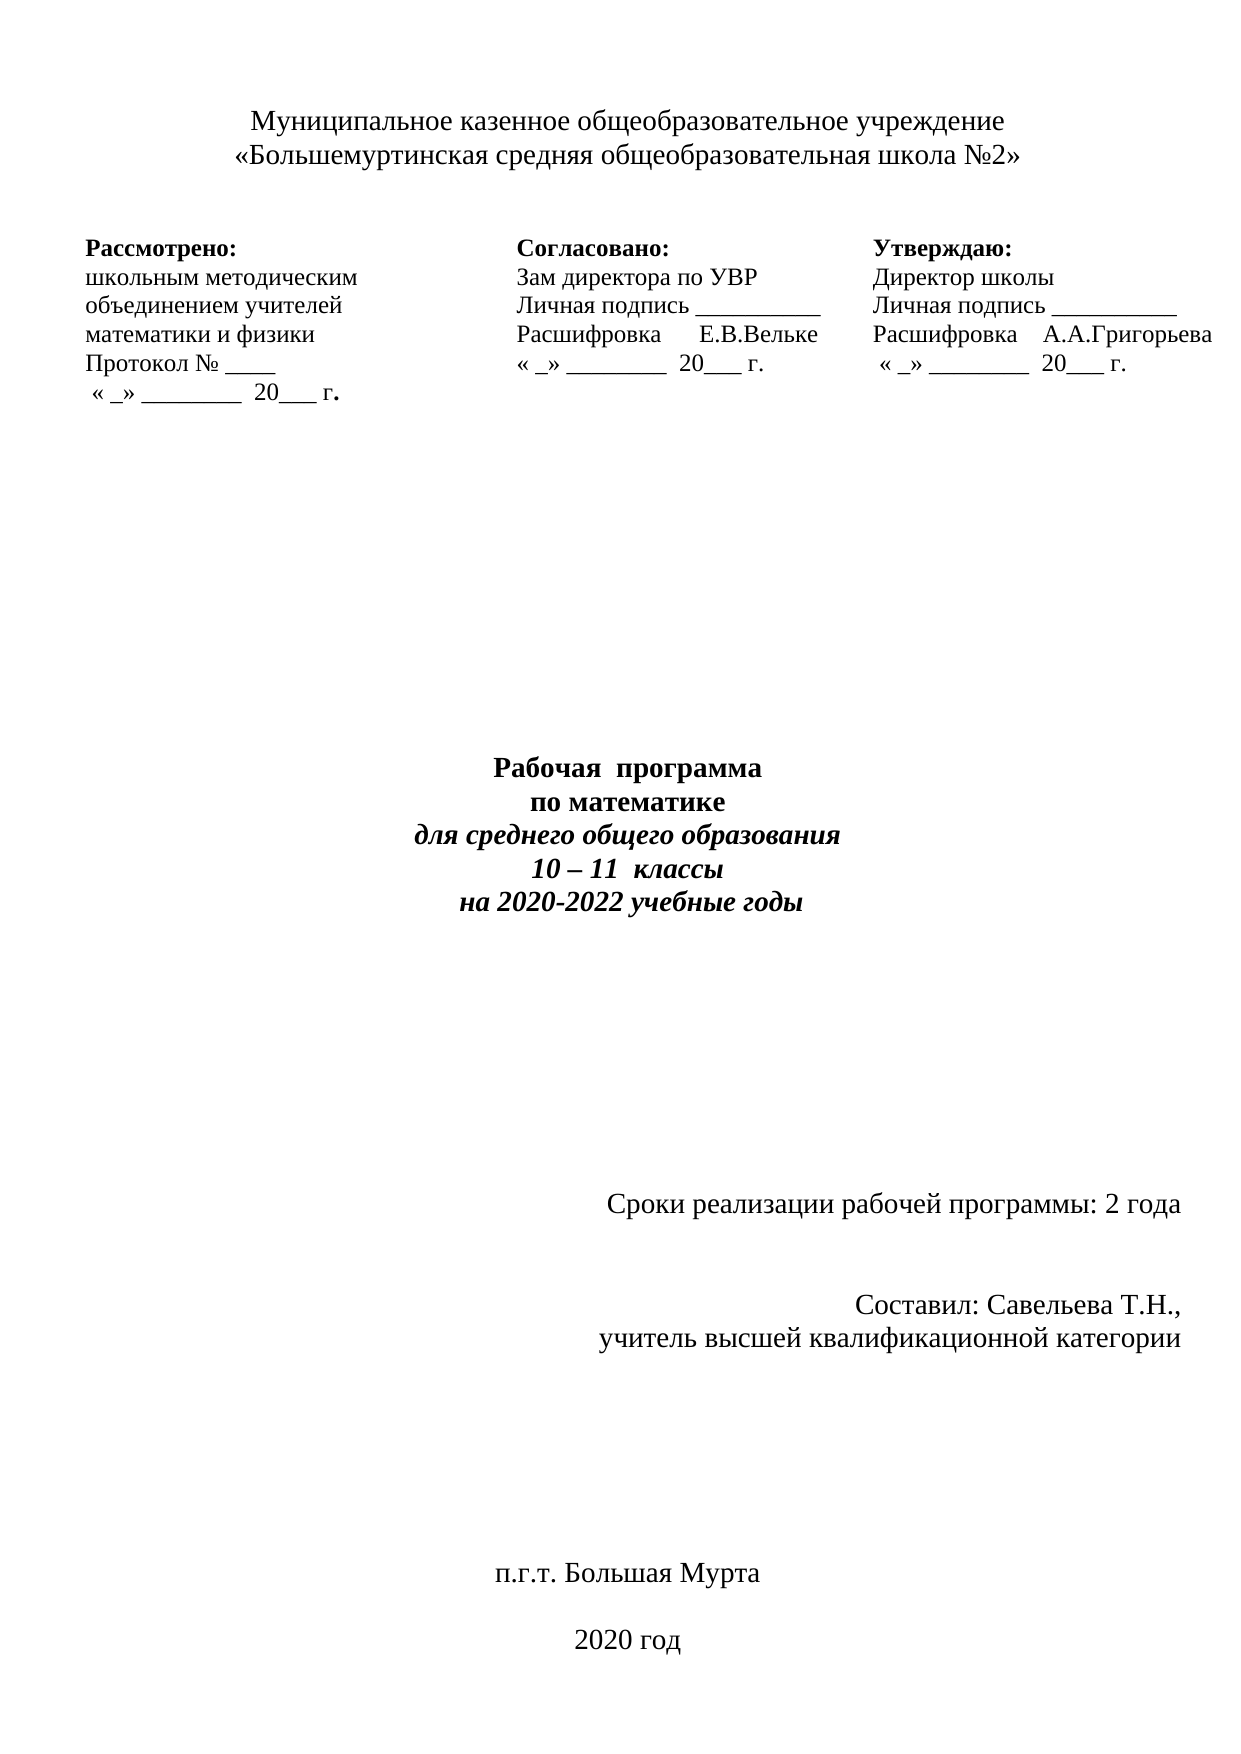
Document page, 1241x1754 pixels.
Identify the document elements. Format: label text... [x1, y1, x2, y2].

text Сроки реализации рабочей программы: 2 года [74, 1186, 1181, 1220]
table_header Согласовано: Зам директора по УВР Личная подпись __________ Расшифровка Е.В.Вельке « _» ________ 20___ г. [505, 233, 861, 405]
text п.г.т. Большая Мурта [74, 1555, 1181, 1589]
text для среднего общего образования [74, 817, 1181, 851]
text 2020 год [74, 1622, 1181, 1656]
text Муниципальное казенное общеобразовательное учреждение [74, 103, 1181, 137]
text по математике [74, 784, 1181, 817]
text «Большемуртинская средняя общеобразовательная школа №2» [74, 137, 1181, 171]
text на 2020-2022 учебные годы [74, 884, 1181, 918]
text 10 – 11 классы [74, 851, 1181, 884]
text учитель высшей квалификационной категории [74, 1321, 1181, 1354]
table_header Утверждаю: Директор школы Личная подпись __________ Расшифровка А.А.Григорьева « _» ________ 20___ г. [861, 233, 1240, 405]
table_header Рассмотрено: школьным методическим объединением учителей математики и физики Протокол № ____ « _» ________ 20___ г. [74, 233, 505, 405]
text Составил: Савельева Т.Н., [74, 1287, 1181, 1321]
text Рабочая программа [74, 750, 1181, 784]
